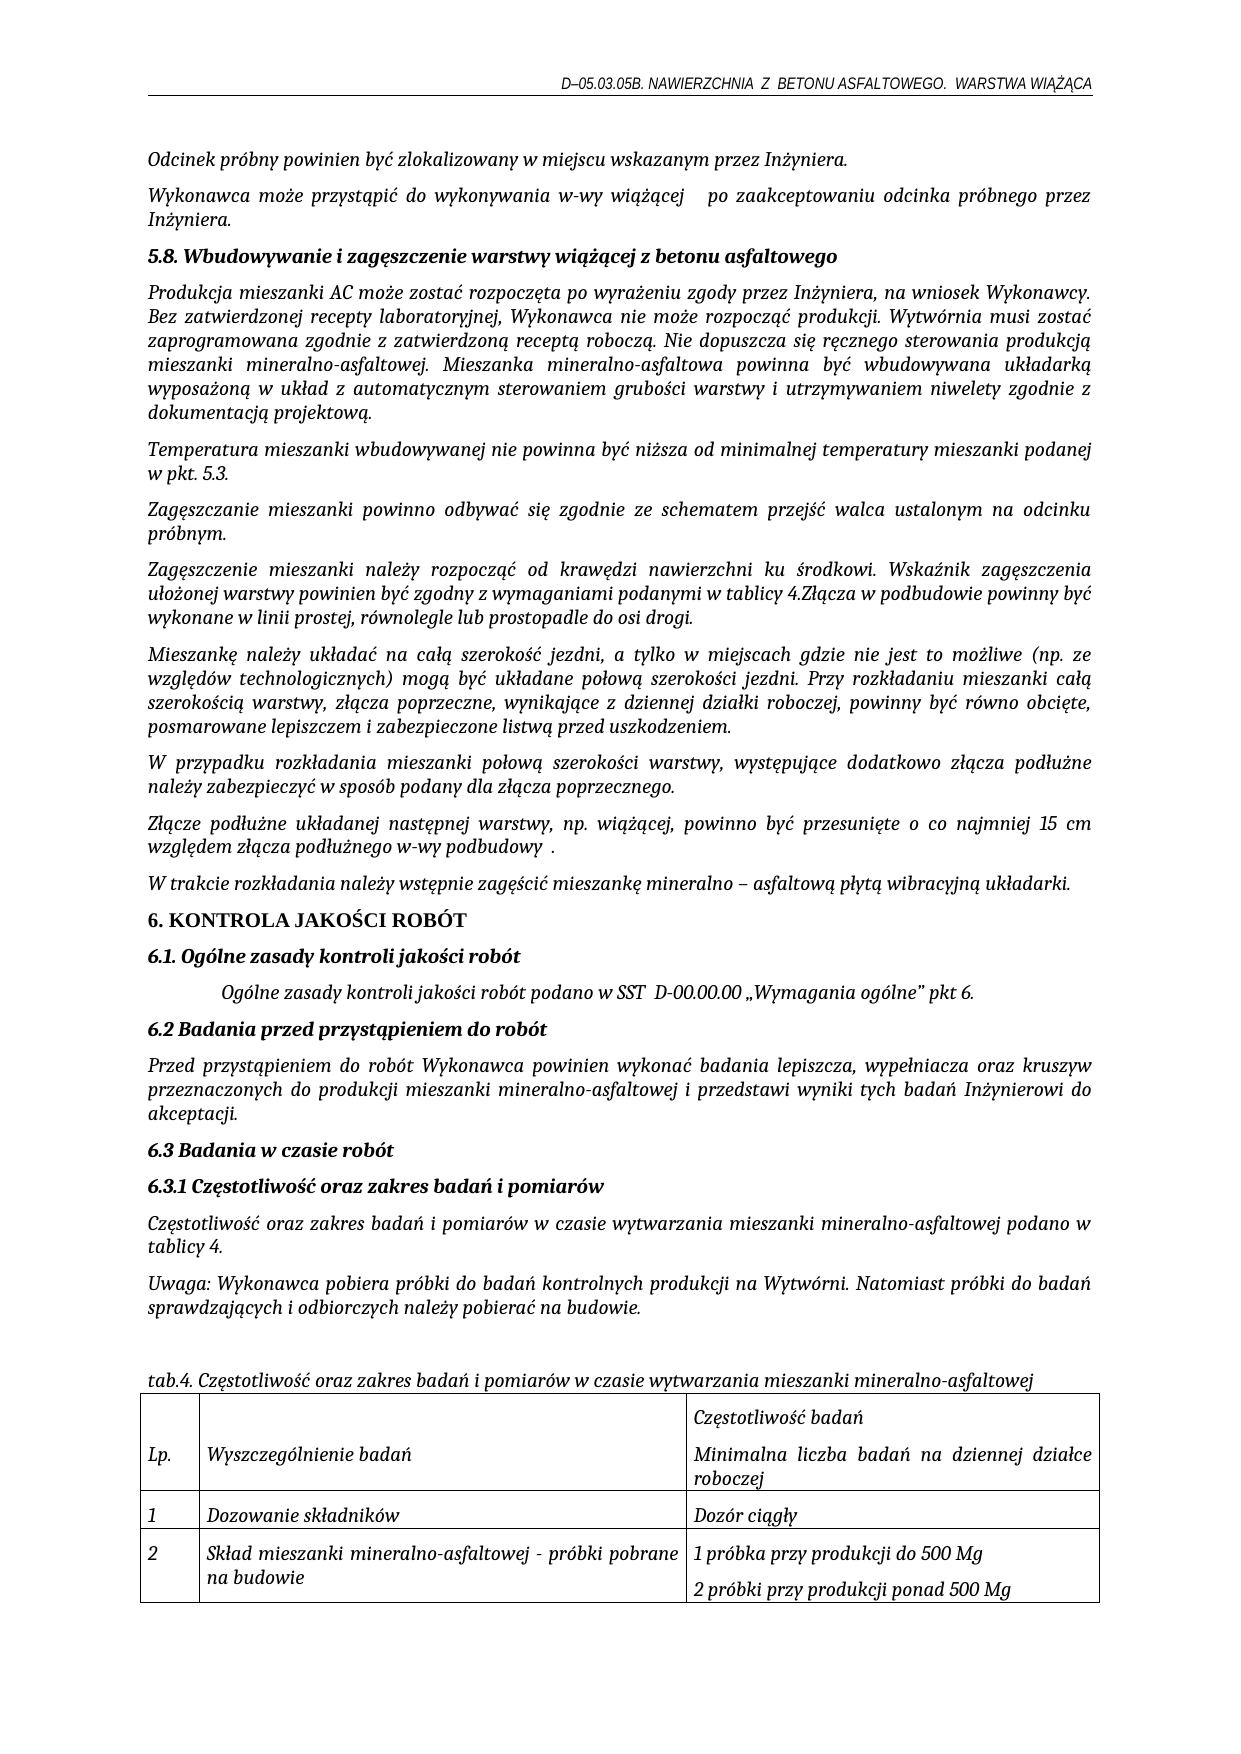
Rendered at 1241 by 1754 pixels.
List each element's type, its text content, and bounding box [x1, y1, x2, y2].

text Temperatura mieszanki wbudowywanej nie powinna być niższa od minimalnej temperatury mieszanki podanej w pkt. 5.3. [148, 437, 1093, 485]
text Zagęszczenie mieszanki należy rozpocząć od krawędzi nawierzchni ku środkowi. Wskaźnik zagęszczenia ułożonej warstwy powinien być zgodny z wymaganiami podanymi w tablicy 4.Złącza w podbudowie powinny być wykonane w linii prostej, równolegle lub prostopadle do osi drogi. [148, 558, 1093, 630]
text 5.8. Wbudowywanie i zagęszczenie warstwy wiążącej z betonu asfaltowego [148, 244, 1093, 268]
subtitle 6.3 Badania w czasie robót [148, 1138, 1093, 1162]
text Wykonawca może przystąpić do wykonywania w-wy wiążącej po zaakceptowaniu odcinka próbnego przez Inżyniera. [148, 184, 1093, 232]
subtitle 6. KONTROLA JAKOŚCI ROBÓT [148, 908, 1093, 932]
table_header Wyszczególnienie badań [200, 1394, 686, 1490]
table_header Lp. [141, 1394, 199, 1490]
table_cell 1 próbka przy produkcji do 500 Mg 2 próbki przy produkcji ponad 500 Mg [687, 1529, 1099, 1602]
text Odcinek próbny powinien być zlokalizowany w miejscu wskazanym przez Inżyniera. [148, 148, 1093, 172]
text W przypadku rozkładania mieszanki połową szerokości warstwy, występujące dodatkowo złącza podłużne należy zabezpieczyć w sposób podany dla złącza poprzecznego. [148, 751, 1093, 799]
text 6.3.1 Częstotliwość oraz zakres badań i pomiarów [148, 1175, 1093, 1199]
text 6.2 Badania przed przystąpieniem do robót [148, 1017, 1093, 1041]
list Ogólne zasady kontroli jakości robót podano w SST D-00.00.00 „Wymagania ogólne” pkt 6. [148, 981, 1093, 1005]
text Zagęszczanie mieszanki powinno odbywać się zgodnie ze schematem przejść walca ustalonym na odcinku próbnym. [148, 498, 1093, 546]
text W trakcie rozkładania należy wstępnie zagęścić mieszankę mineralno – asfaltową płytą wibracyjną układarki. [148, 872, 1093, 896]
text Częstotliwość oraz zakres badań i pomiarów w czasie wytwarzania mieszanki mineralno-asfaltowej podano w tablicy 4. [148, 1211, 1093, 1259]
text Złącze podłużne układanej następnej warstwy, np. wiążącej, powinno być przesunięte o co najmniej 15 cm względem złącza podłużnego w-wy podbudowy . [148, 811, 1093, 859]
text Mieszankę należy układać na całą szerokość jezdni, a tylko w miejscach gdzie nie jest to możliwe (np. ze względów technologicznych) mogą być układane połową szerokości jezdni. Przy rozkładaniu mieszanki całą szerokością warstwy, złącza poprzeczne, wynikające z dziennej działki roboczej, powinny być równo obcięte, posmarowane lepiszczem i zabezpieczone listwą przed uszkodzeniem. [148, 642, 1093, 738]
text Przed przystąpieniem do robót Wykonawca powinien wykonać badania lepiszcza, wypełniacza oraz kruszyw przeznaczonych do produkcji mieszanki mineralno-asfaltowej i przedstawi wyniki tych badań Inżynierowi do akceptacji. [148, 1054, 1093, 1126]
subtitle 6.1. Ogólne zasady kontroli jakości robót [148, 944, 1093, 968]
table_cell 1 [141, 1491, 199, 1528]
text Produkcja mieszanki AC może zostać rozpoczęta po wyrażeniu zgody przez Inżyniera, na wniosek Wykonawcy. Bez zatwierdzonej recepty laboratoryjnej, Wykonawca nie może rozpocząć produkcji. Wytwórnia musi zostać zaprogramowana zgodnie z zatwierdzoną receptą roboczą. Nie dopuszcza się ręcznego sterowania produkcją mieszanki mineralno-asfaltowej. Mieszanka mineralno-asfaltowa powinna być wbudowywana układarką wyposażoną w układ z automatycznym sterowaniem grubości warstwy i utrzymywaniem niwelety zgodnie z dokumentacją projektową. [148, 281, 1093, 425]
table_header Częstotliwość badań Minimalna liczba badań na dziennej działce roboczej [687, 1394, 1099, 1490]
text Uwaga: Wykonawca pobiera próbki do badań kontrolnych produkcji na Wytwórni. Natomiast próbki do badań sprawdzających i odbiorczych należy pobierać na budowie. [148, 1272, 1093, 1319]
table_cell Skład mieszanki mineralno-asfaltowej - próbki pobrane na budowie [200, 1529, 686, 1602]
table_cell Dozór ciągły [687, 1491, 1099, 1528]
text tab.4. Częstotliwość oraz zakres badań i pomiarów w czasie wytwarzania mieszanki mineralno-asfaltowej [148, 1368, 1093, 1392]
table_cell 2 [141, 1529, 199, 1602]
table_cell Dozowanie składników [200, 1491, 686, 1528]
